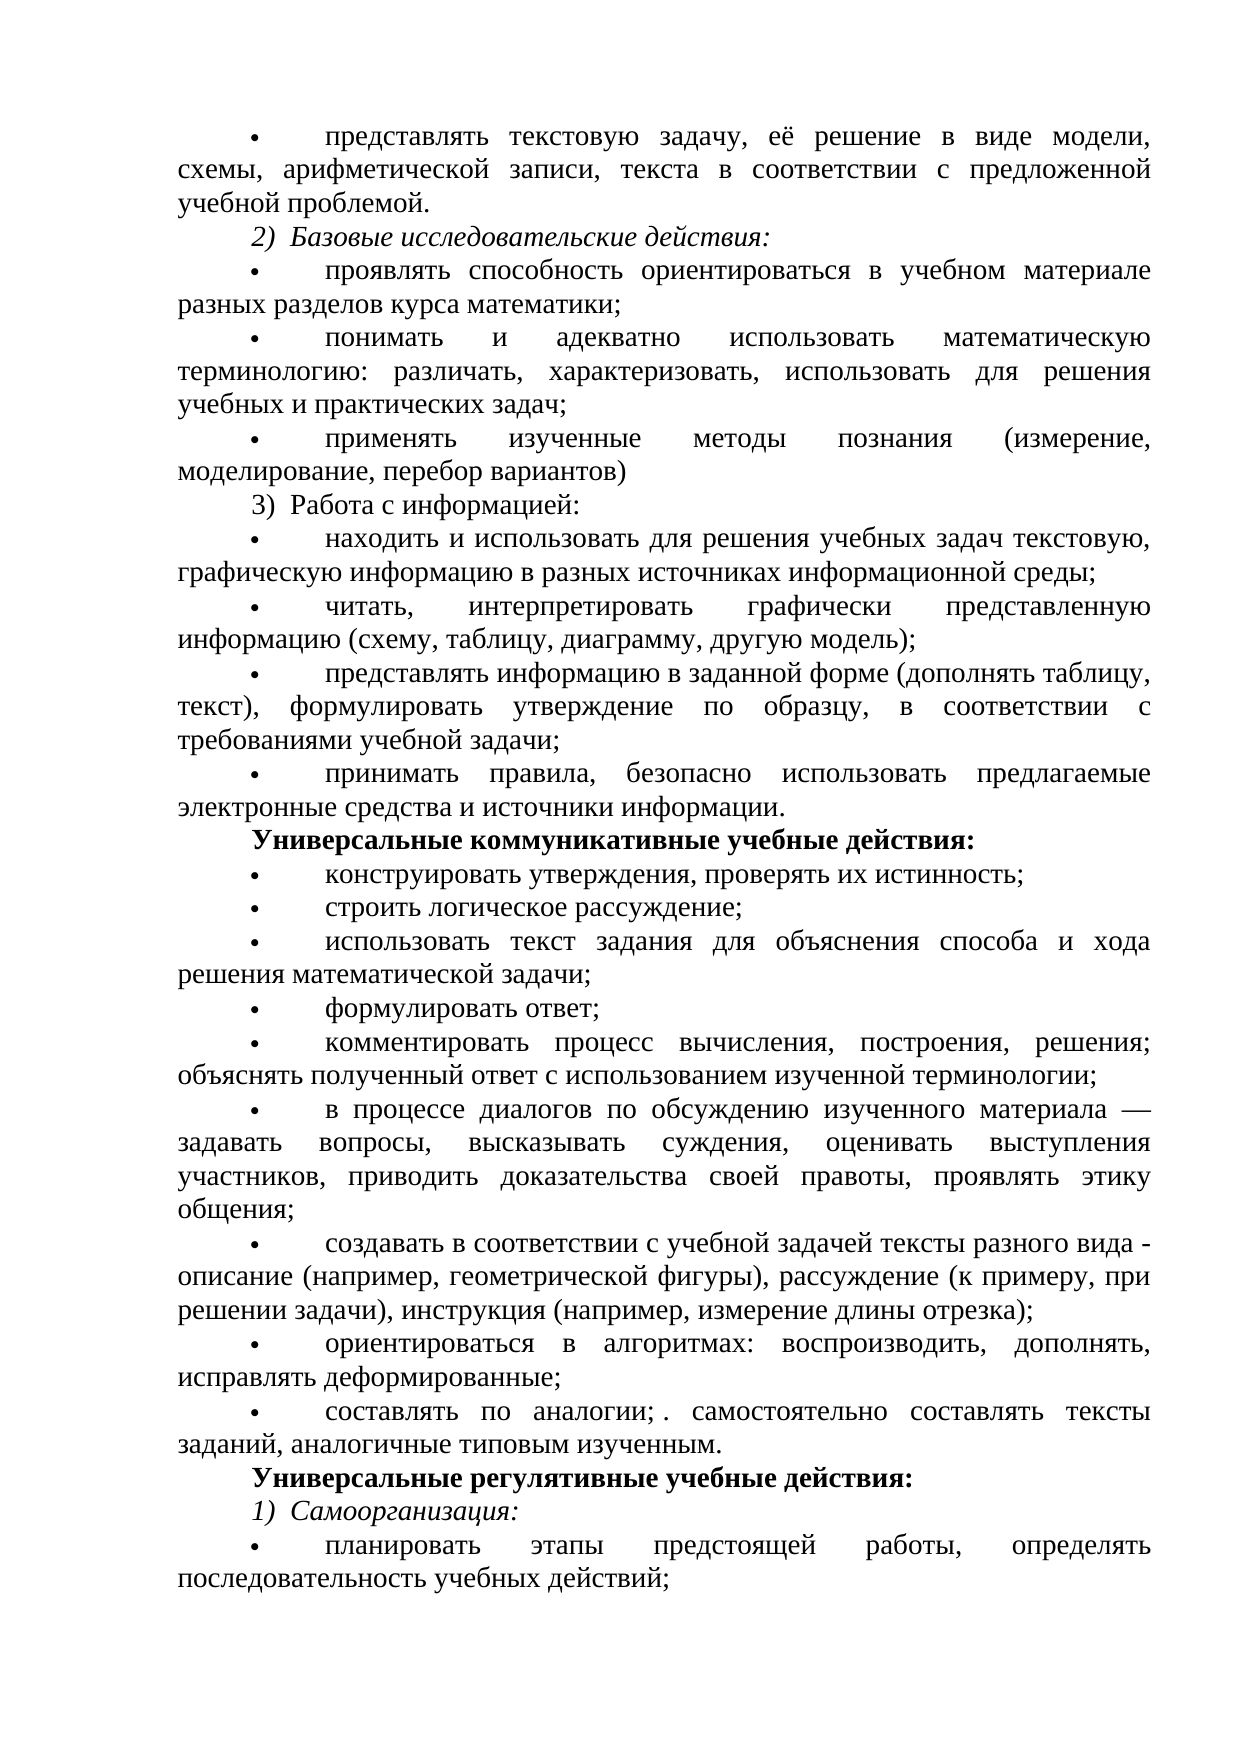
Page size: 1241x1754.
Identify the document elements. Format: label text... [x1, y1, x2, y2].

list создавать в соответствии с учебной задачей тексты разного вида - описание (например, геометрической фигуры), рассуждение (к примеру, при решении задачи), инструкция (например, измерение длины отрезка); [177, 1225, 1152, 1326]
list составлять по аналогии; . самостоятельно составлять тексты заданий, аналогичные типовым изученным. [177, 1393, 1152, 1460]
list находить и использовать для решения учебных задач текстовую, графическую информацию в разных источниках информационной среды; [177, 521, 1152, 588]
list проявлять способность ориентироваться в учебном материале разных разделов курса математики; [177, 252, 1152, 319]
list конструировать утверждения, проверять их истинность; [177, 856, 1152, 889]
list комментировать процесс вычисления, построения, решения; объяснять полученный ответ с использованием изученной терминологии; [177, 1024, 1152, 1091]
list принимать правила, безопасно использовать предлагаемые электронные средства и источники информации. [177, 755, 1152, 822]
text 1) Самоорганизация: [177, 1493, 1152, 1527]
list представлять информацию в заданной форме (дополнять таблицу, текст), формулировать утверждение по образцу, в соответствии с требованиями учебной задачи; [177, 655, 1152, 755]
list строить логическое рассуждение; [177, 889, 1152, 923]
list понимать и адекватно использовать математическую терминологию: различать, характеризовать, использовать для решения учебных и практических задач; [177, 319, 1152, 420]
text 3) Работа с информацией: [177, 487, 1152, 521]
text 2) Базовые исследовательские действия: [177, 219, 1152, 252]
list представлять текстовую задачу, её решение в виде модели, схемы, арифметической записи, текста в соответствии с предложенной учебной проблемой. [177, 118, 1152, 219]
list планировать этапы предстоящей работы, определять последовательность учебных действий; [177, 1527, 1152, 1594]
list использовать текст задания для объяснения способа и хода решения математической задачи; [177, 923, 1152, 990]
list формулировать ответ; [177, 990, 1152, 1024]
text Универсальные регулятивные учебные действия: [177, 1460, 1152, 1493]
list читать, интерпретировать графически представленную информацию (схему, таблицу, диаграмму, другую модель); [177, 588, 1152, 655]
text Универсальные коммуникативные учебные действия: [177, 822, 1152, 856]
list ориентироваться в алгоритмах: воспроизводить, дополнять, исправлять деформированные; [177, 1326, 1152, 1393]
list применять изученные методы познания (измерение, моделирование, перебор вариантов) [177, 420, 1152, 487]
list в процессе диалогов по обсуждению изученного материала — задавать вопросы, высказывать суждения, оценивать выступления участников, приводить доказательства своей правоты, проявлять этику общения; [177, 1091, 1152, 1225]
